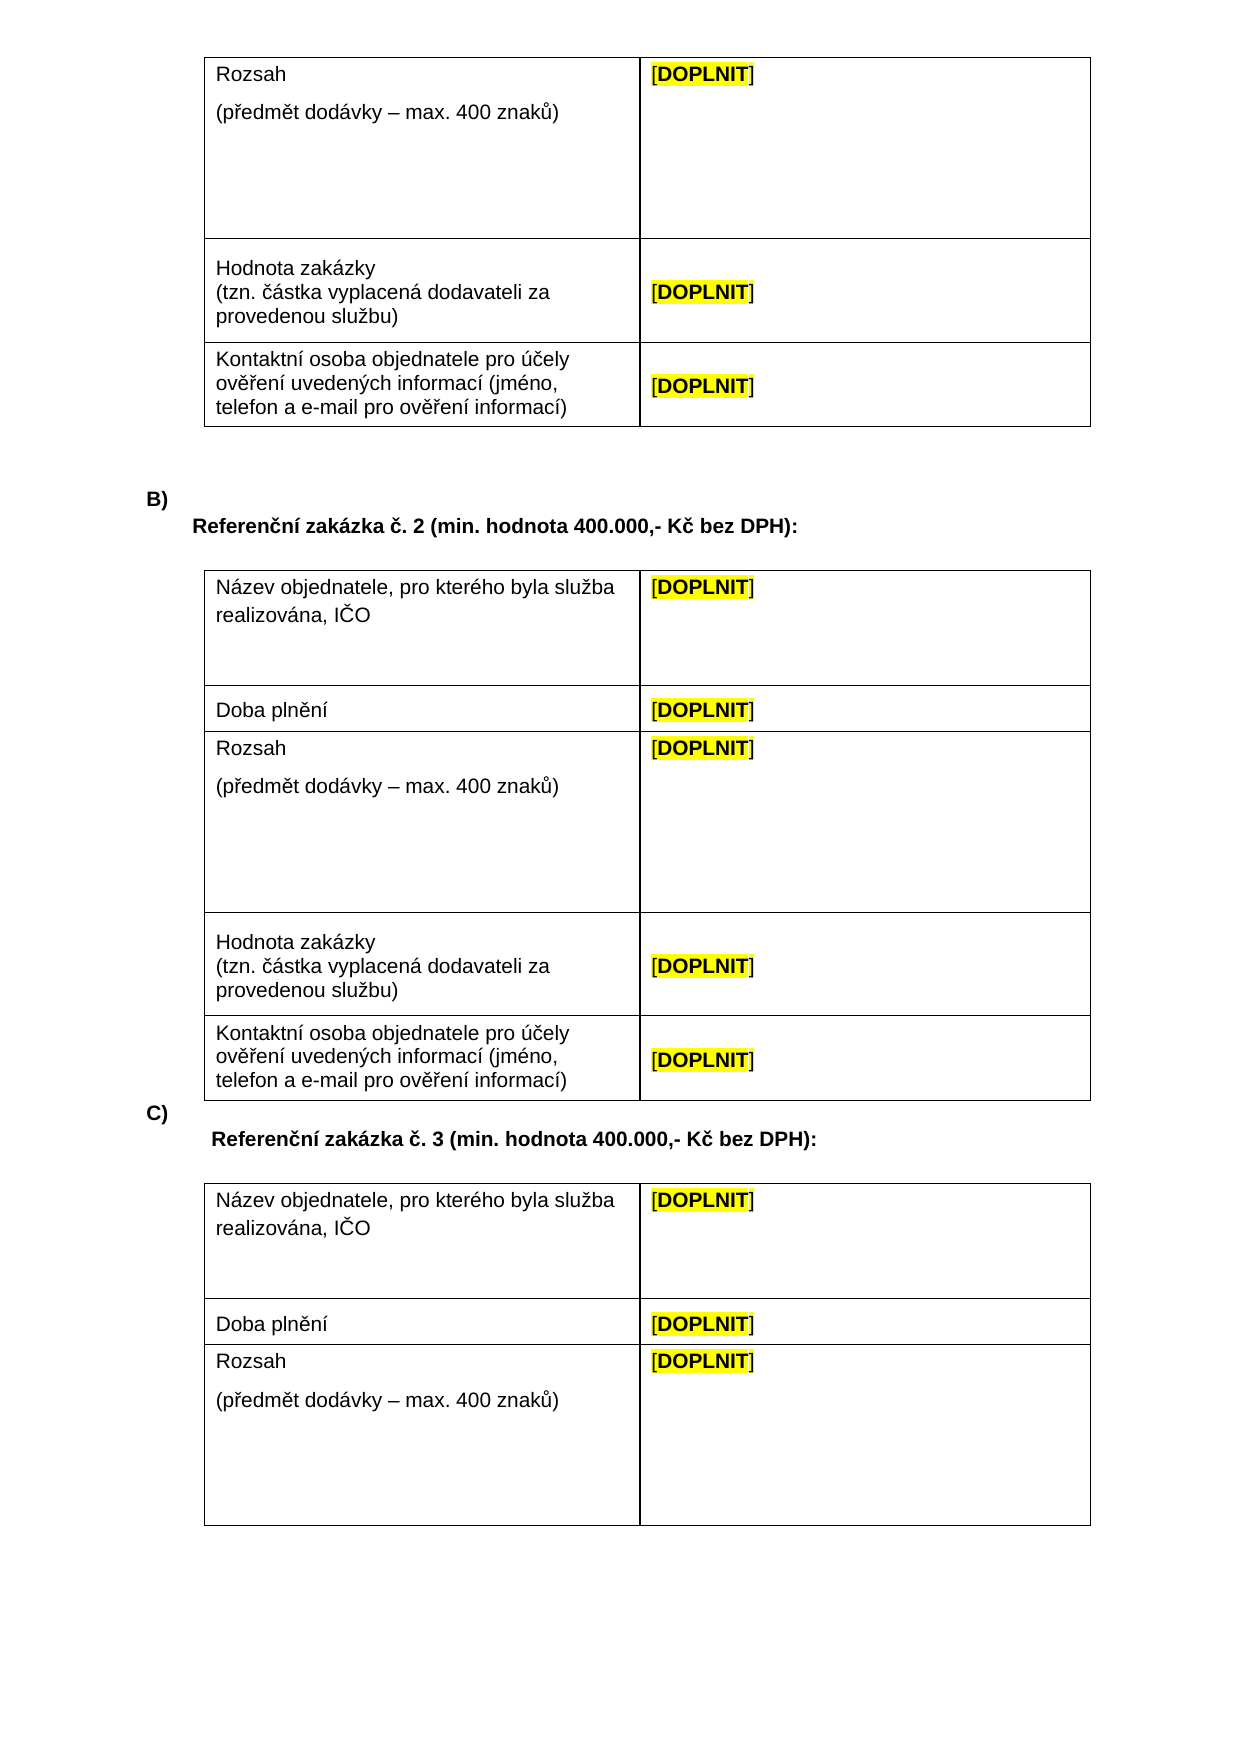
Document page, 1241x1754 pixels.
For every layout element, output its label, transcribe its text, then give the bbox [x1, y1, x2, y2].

table_cell Hodnota zakázky (tzn. částka vyplacená dodavateli za provedenou službu) [205, 913, 639, 1015]
table_header [DOPLNIT] [641, 1184, 1090, 1298]
table_cell Rozsah (předmět dodávky – max. 400 znaků) [205, 58, 639, 238]
table_cell [DOPLNIT] [641, 1299, 1090, 1344]
table_cell Rozsah (předmět dodávky – max. 400 znaků) [205, 732, 639, 912]
table_cell Hodnota zakázky (tzn. částka vyplacená dodavateli za provedenou službu) [205, 239, 639, 342]
text Referenční zakázka č. 2 (min. hodnota 400.000,- Kč bez DPH): [192, 513, 1093, 537]
table_cell [DOPLNIT] [641, 686, 1090, 731]
table_cell [DOPLNIT] [641, 1016, 1090, 1100]
table_cell Kontaktní osoba objednatele pro účely ověření uvedených informací (jméno, telefon a e-mail pro ověření informací) [205, 1016, 639, 1100]
table_cell [DOPLNIT] [641, 239, 1090, 342]
table_header [DOPLNIT] [641, 571, 1090, 685]
table_cell Rozsah (předmět dodávky – max. 400 znaků) [205, 1345, 639, 1525]
table_cell [DOPLNIT] [641, 1345, 1090, 1525]
table_cell [DOPLNIT] [641, 343, 1090, 426]
table_cell Doba plnění [205, 686, 639, 731]
subtitle C) [146, 1101, 1093, 1125]
text Referenční zakázka č. 3 (min. hodnota 400.000,- Kč bez DPH): [148, 1127, 817, 1151]
table_cell [DOPLNIT] [641, 732, 1090, 912]
table_header Název objednatele, pro kterého byla služba realizována, IČO [205, 571, 639, 685]
table_cell [DOPLNIT] [641, 913, 1090, 1015]
table_cell [DOPLNIT] [641, 58, 1090, 238]
table_cell Kontaktní osoba objednatele pro účely ověření uvedených informací (jméno, telefon a e-mail pro ověření informací) [205, 343, 639, 426]
table_header Název objednatele, pro kterého byla služba realizována, IČO [205, 1184, 639, 1298]
subtitle B) [146, 487, 1093, 511]
table_cell Doba plnění [205, 1299, 639, 1344]
